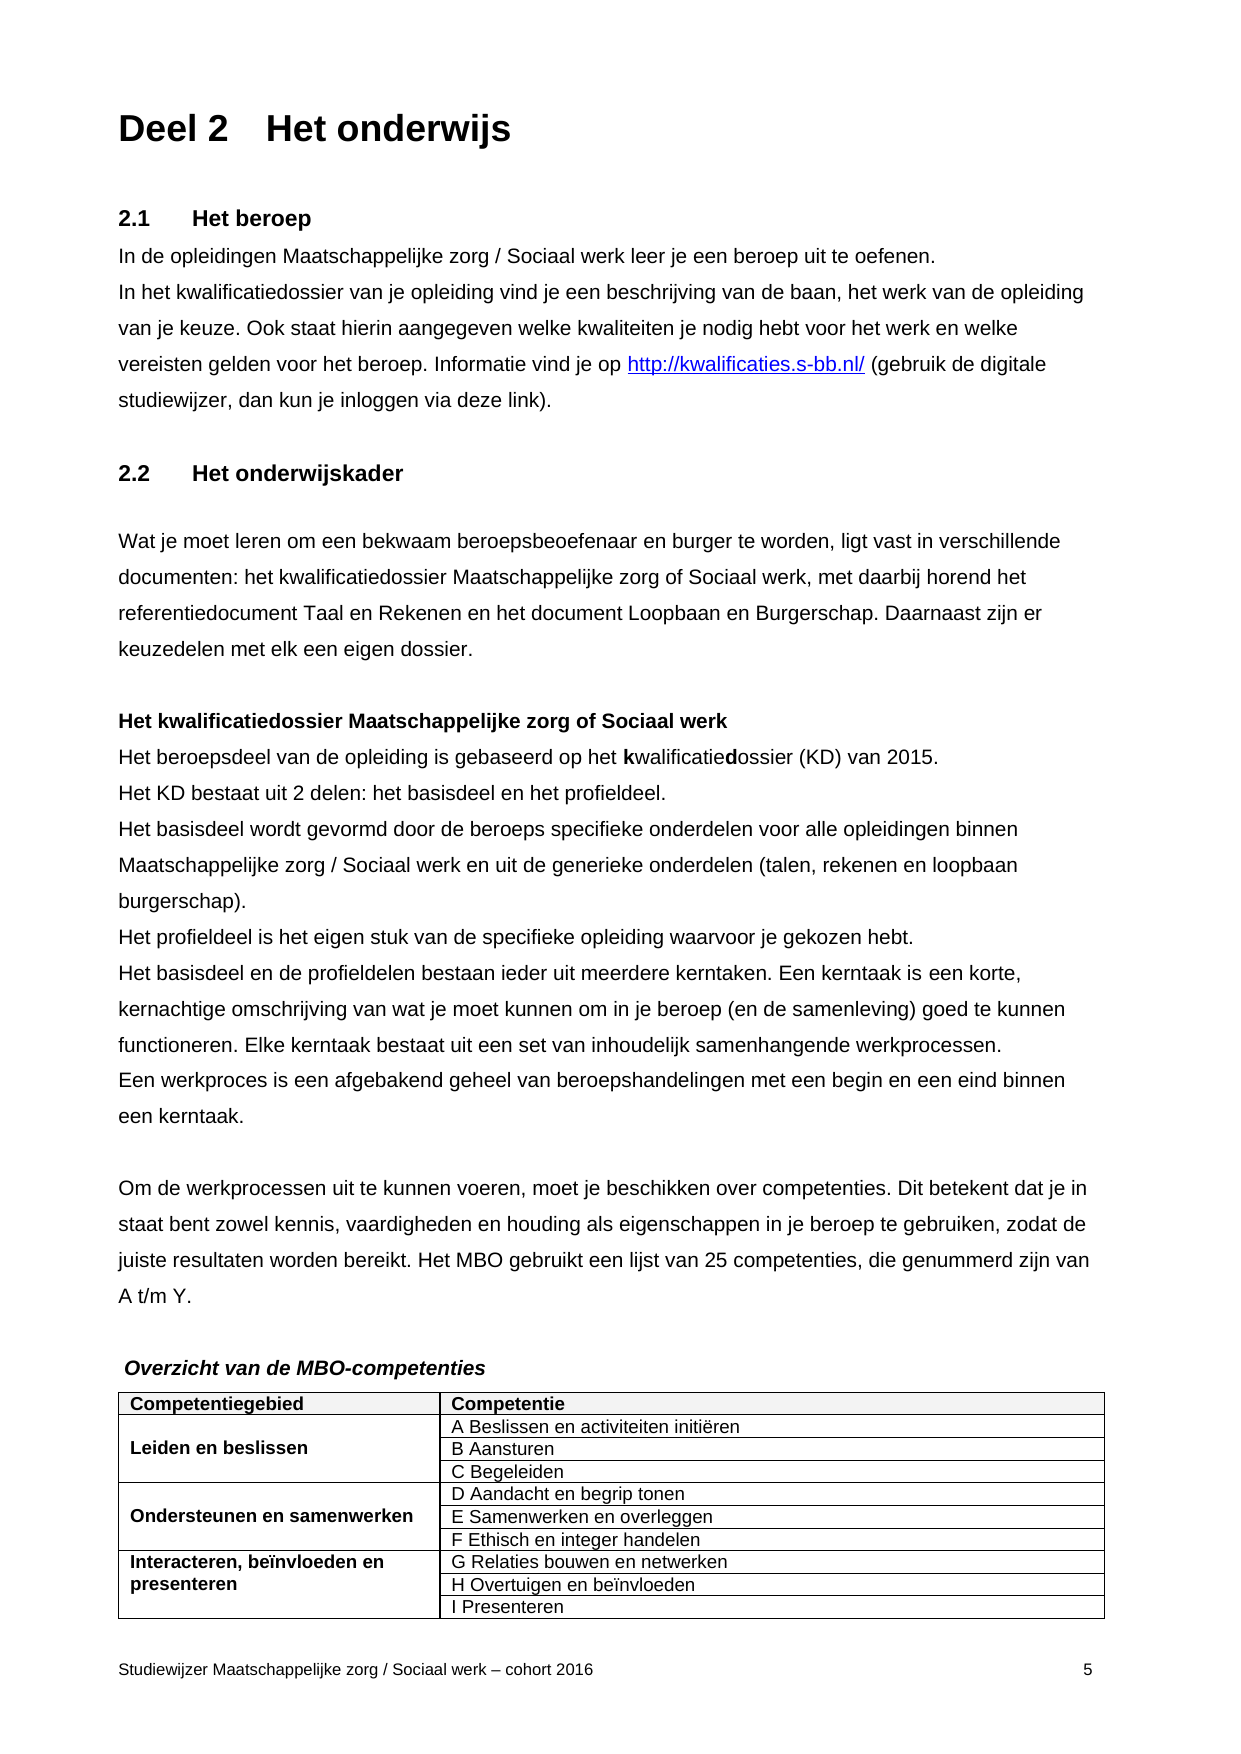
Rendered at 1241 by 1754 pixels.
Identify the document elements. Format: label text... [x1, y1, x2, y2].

table_cell Leiden en beslissen [119, 1415, 439, 1482]
text Het basisdeel en de profieldelen bestaan ieder uit meerdere kerntaken. Een kerntaak is een korte, kernachtige omschrijving van wat je moet kunnen om in je beroep (en de samenleving) goed te kunnen functioneren. Elke kerntaak bestaat uit een set van inhoudelijk samenhangende werkprocessen. [118, 961, 1092, 1056]
table_cell Ondersteunen en samenwerken [119, 1483, 439, 1550]
text Wat je moet leren om een bekwaam beroepsbeoefenaar en burger te worden, ligt vast in verschillende documenten: het kwalificatiedossier Maatschappelijke zorg of Sociaal werk, met daarbij horend het referentiedocument Taal en Rekenen en het document Loopbaan en Burgerschap. Daarnaast zijn er keuzedelen met elk een eigen dossier. [118, 529, 1092, 661]
table_cell E Samenwerken en overleggen [441, 1506, 1104, 1527]
text Overzicht van de MBO-competenties [118, 1356, 1092, 1380]
table_cell F Ethisch en integer handelen [441, 1529, 1104, 1550]
table_cell B Aansturen [441, 1438, 1104, 1459]
text Het KD bestaat uit 2 delen: het basisdeel en het profieldeel. [118, 781, 1092, 805]
table_cell C Begeleiden [441, 1461, 1104, 1482]
text Het profieldeel is het eigen stuk van de specifieke opleiding waarvoor je gekozen hebt. [118, 924, 1092, 948]
text Het beroepsdeel van de opleiding is gebaseerd op het kwalificatiedossier (KD) van 2015. [118, 745, 1092, 769]
text In het kwalificatiedossier van je opleiding vind je een beschrijving van de baan, het werk van de opleiding van je keuze. Ook staat hierin aangegeven welke kwaliteiten je nodig hebt voor het werk en welke vereisten gelden voor het beroep. Informatie vind je op http://kwalificaties.s-bb.nl/ (gebruik de digitale studiewijzer, dan kun je inloggen via deze link). [118, 280, 1092, 412]
table_header Competentiegebied [119, 1393, 439, 1414]
text 2.1 Het beroep [118, 204, 1092, 231]
table_cell H Overtuigen en beïnvloeden [441, 1574, 1104, 1595]
table_cell D Aandacht en begrip tonen [441, 1483, 1104, 1505]
subtitle Deel 2 Het onderwijs [118, 106, 1092, 149]
text Een werkproces is een afgebakend geheel van beroepshandelingen met een begin en een eind binnen een kerntaak. [118, 1068, 1092, 1128]
list Het onderwijskader [118, 460, 1092, 486]
text Het kwalificatiedossier Maatschappelijke zorg of Sociaal werk [118, 709, 1092, 733]
table_header Competentie [441, 1393, 1104, 1414]
table_cell G Relaties bouwen en netwerken [441, 1551, 1104, 1573]
table_cell I Presenteren [441, 1596, 1104, 1618]
table_cell Interacteren, beïnvloeden en presenteren [119, 1551, 439, 1618]
text Het basisdeel wordt gevormd door de beroeps specifieke onderdelen voor alle opleidingen binnen Maatschappelijke zorg / Sociaal werk en uit de generieke onderdelen (talen, rekenen en loopbaan burgerschap). [118, 817, 1092, 913]
text Om de werkprocessen uit te kunnen voeren, moet je beschikken over competenties. Dit betekent dat je in staat bent zowel kennis, vaardigheden en houding als eigenschappen in je beroep te gebruiken, zodat de juiste resultaten worden bereikt. Het MBO gebruikt een lijst van 25 competenties, die genummerd zijn van A t/m Y. [118, 1176, 1092, 1308]
text In de opleidingen Maatschappelijke zorg / Sociaal werk leer je een beroep uit te oefenen. [118, 244, 1092, 268]
table_cell A Beslissen en activiteiten initiëren [441, 1415, 1104, 1437]
